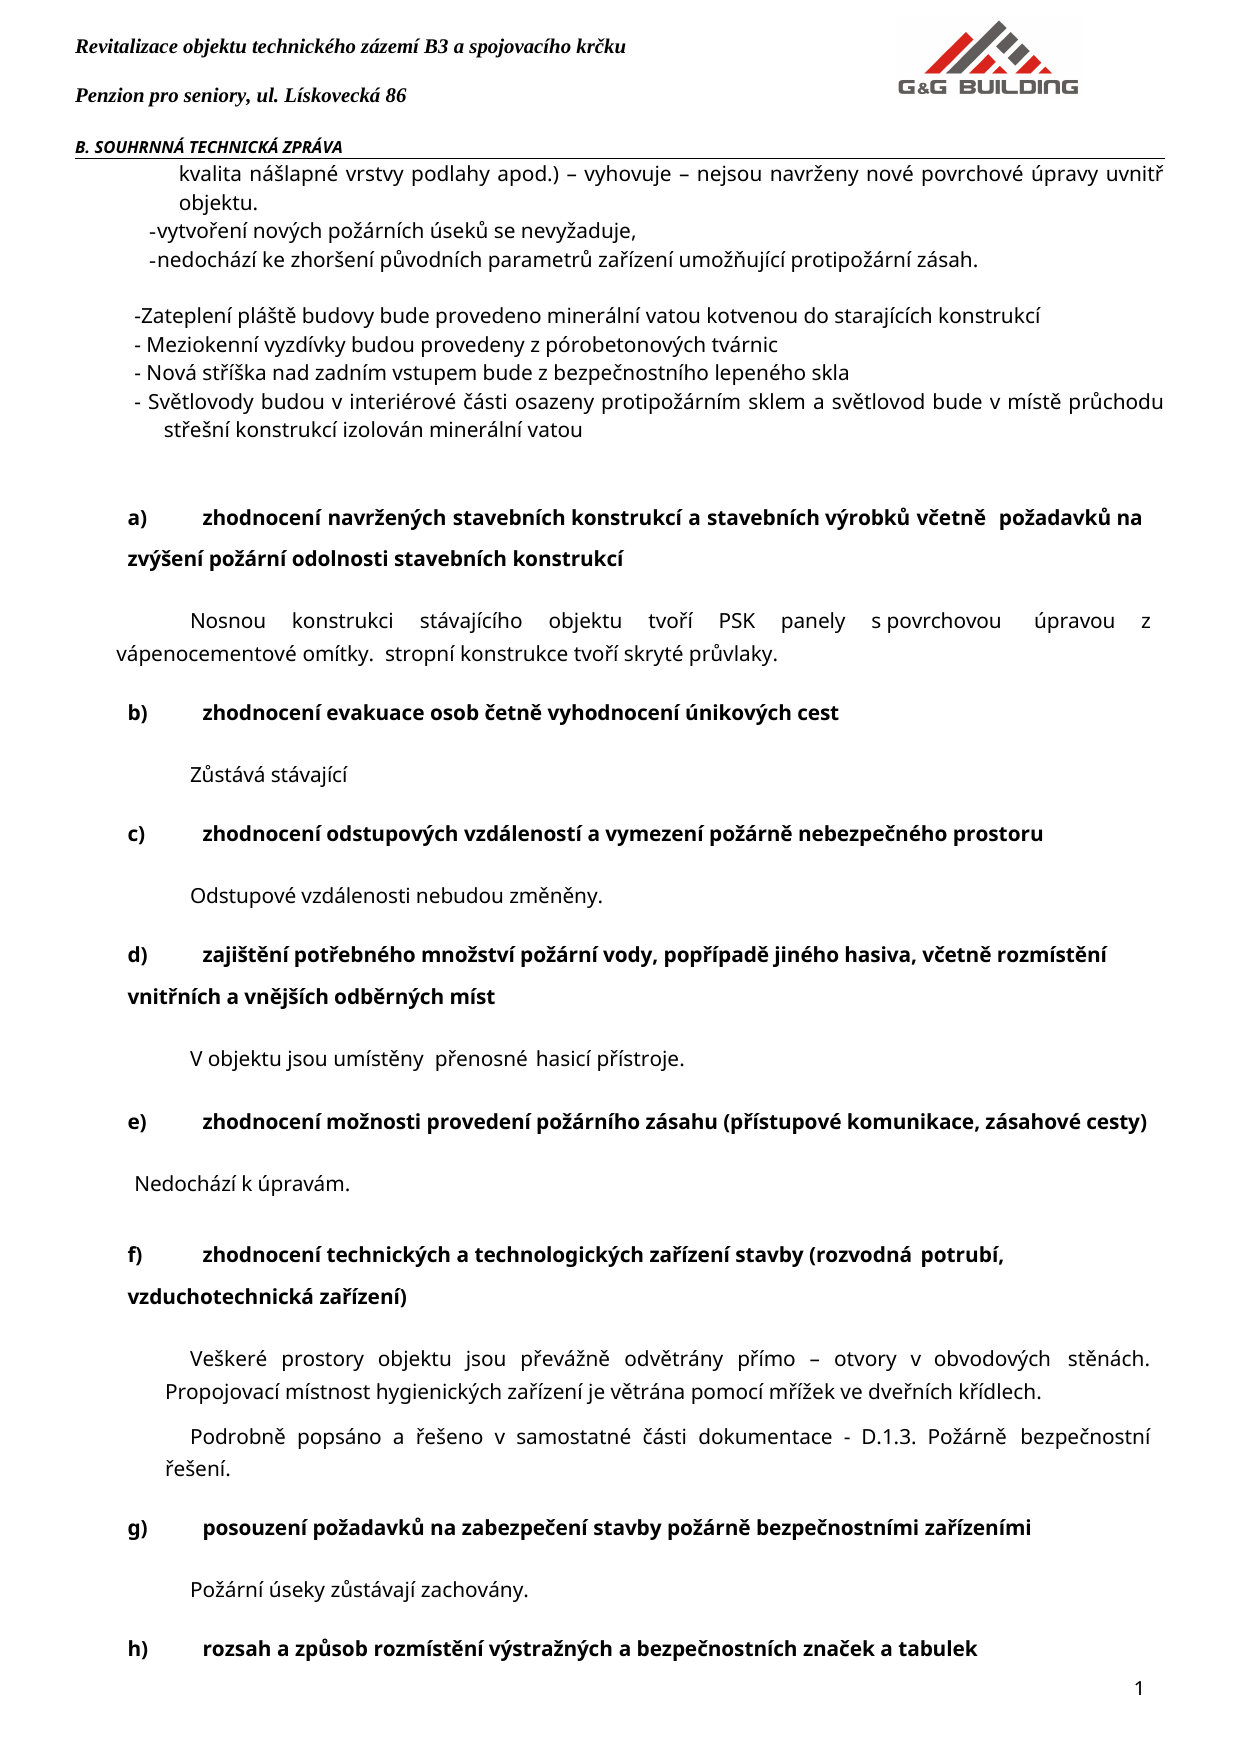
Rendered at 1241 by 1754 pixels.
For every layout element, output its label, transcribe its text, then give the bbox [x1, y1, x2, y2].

subtitle zhodnocení evakuace osob četně vyhodnocení únikových cest [127, 698, 1165, 726]
subtitle zhodnocení technických a technologických zařízení stavby (rozvodná potrubí, vzduchotechnická zařízení) [127, 1241, 1150, 1311]
subtitle rozsah a způsob rozmístění výstražných a bezpečnostních značek a tabulek [127, 1634, 1165, 1663]
text Požární úseky zůstávají zachovány. [165, 1576, 1151, 1604]
text - Nová stříška nad zadním vstupem bude z bezpečnostního lepeného skla [134, 358, 1165, 387]
list vytvoření nových požárních úseků se nevyžaduje, [149, 216, 1165, 245]
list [149, 159, 1165, 216]
list nedochází ke zhoršení původních parametrů zařízení umožňující protipožární zásah. [149, 245, 1165, 273]
subtitle zhodnocení odstupových vzdáleností a vymezení požárně nebezpečného prostoru [127, 819, 1165, 847]
text -Zateplení pláště budovy bude provedeno minerální vatou kotvenou do starajících konstrukcí [134, 302, 1165, 330]
subtitle zhodnocení možnosti provedení požárního zásahu (přístupové komunikace, zásahové cesty) [127, 1107, 1150, 1135]
text V objektu jsou umístěny přenosné hasicí přístroje. [165, 1044, 1072, 1073]
subtitle zhodnocení navržených stavebních konstrukcí a stavebních výrobků včetně požadavků na zvýšení požární odolnosti stavebních konstrukcí [127, 503, 1150, 572]
text Odstupové vzdálenosti nebudou změněny. [116, 882, 1151, 910]
picture [894, 17, 1083, 100]
text - Světlovody budou v interiérové části osazeny protipožárním sklem a světlovod bude v místě průchodu střešní konstrukcí izolován minerální vatou [134, 387, 1165, 444]
text Nedochází k úpravám. [134, 1169, 1153, 1198]
text Podrobně popsáno a řešeno v samostatné části dokumentace - D.1.3. Požárně bezpečnostní řešení. [165, 1422, 1151, 1483]
text - Meziokenní vyzdívky budou provedeny z pórobetonových tvárnic [134, 330, 1165, 358]
subtitle posouzení požadavků na zabezpečení stavby požárně bezpečnostními zařízeními [127, 1513, 1165, 1541]
text Zůstává stávající [116, 760, 1151, 789]
text Nosnou konstrukci stávajícího objektu tvoří PSK panely s povrchovou úpravou z vápenocementové omítky. stropní konstrukce tvoří skryté průvlaky. [116, 606, 1151, 667]
text Veškeré prostory objektu jsou převážně odvětrány přímo – otvory v obvodových stěnách. Propojovací místnost hygienických zařízení je větrána pomocí mřížek ve dveřních křídlech. [165, 1344, 1151, 1405]
subtitle zajištění potřebného množství požární vody, popřípadě jiného hasiva, včetně rozmístění vnitřních a vnějších odběrných míst [127, 940, 1150, 1010]
